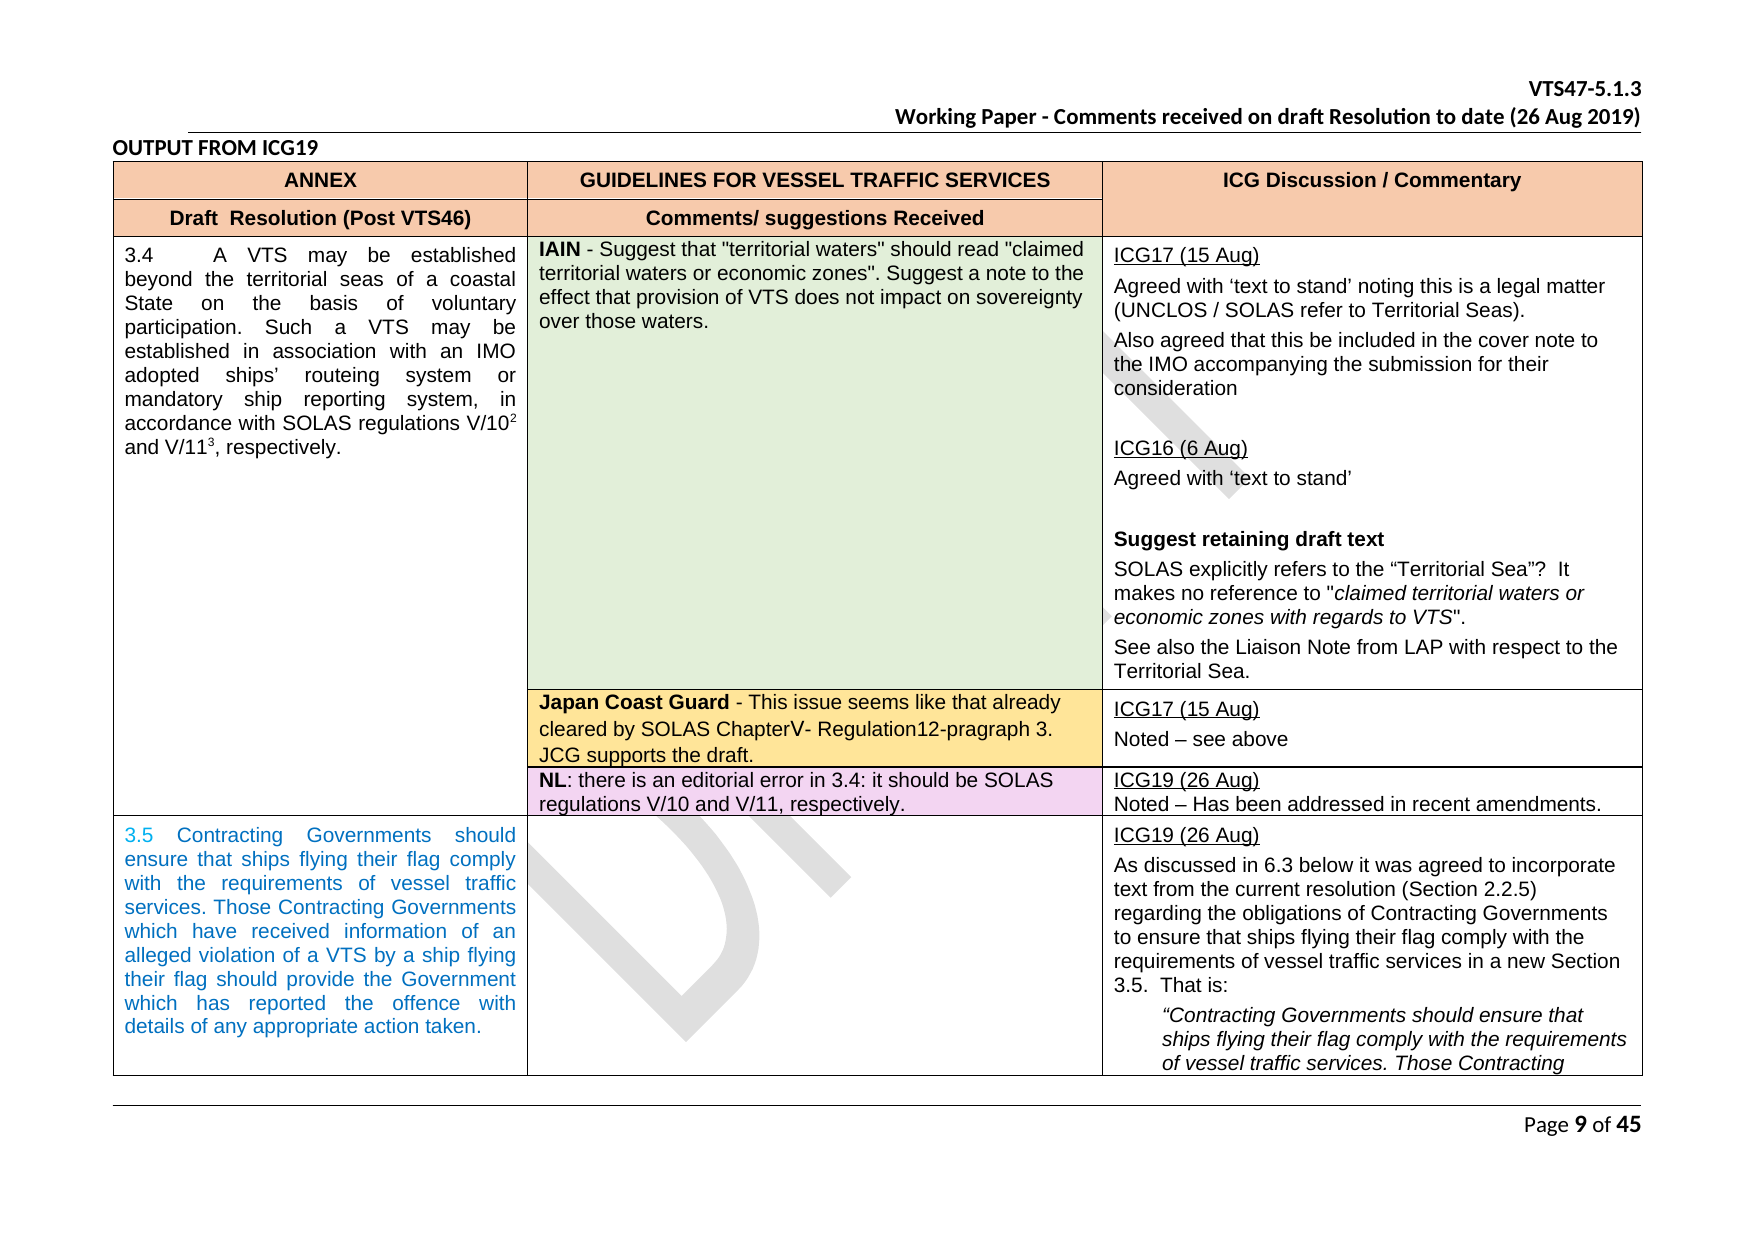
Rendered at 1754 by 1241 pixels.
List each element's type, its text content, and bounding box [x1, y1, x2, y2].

table_cell [114, 689, 527, 815]
table_cell ICG17 (15 Aug) Noted – see above [1103, 690, 1642, 766]
table_cell NL: there is an editorial error in 3.4: it should be SOLAS regulations V/10 and V/11, respectively. [528, 768, 1102, 815]
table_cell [114, 816, 527, 1075]
table_cell Comments/ suggestions Received [528, 200, 1102, 236]
table_cell [528, 816, 1102, 1075]
table_cell IAIN - Suggest that "territorial waters" should read "claimed territorial waters or economic zones". Suggest a note to the effect that provision of VTS does not impact on sovereignty over those waters. [528, 237, 1102, 689]
table_header ANNEX [114, 162, 527, 198]
table_header GUIDELINES FOR VESSEL TRAFFIC SERVICES [528, 162, 1102, 198]
table_cell ICG19 (26 Aug) Noted – Has been addressed in recent amendments. [1103, 768, 1642, 815]
table_cell Draft Resolution (Post VTS46) [114, 200, 527, 236]
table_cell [1103, 816, 1642, 1075]
table_cell ICG17 (15 Aug) Agreed with ‘text to stand’ noting this is a legal matter (UNCLOS / SOLAS refer to Territorial Seas). Also agreed that this be included in the cover note to the IMO accompanying the submission for their consideration ICG16 (6 Aug) Agreed with ‘text to stand’ Suggest retaining draft text SOLAS explicitly refers to the “Territorial Sea”? It makes no reference to "claimed territorial waters or economic zones with regards to VTS". See also the Liaison Note from LAP with respect to the Territorial Sea. [1103, 237, 1642, 689]
table_cell Japan Coast Guard - This issue seems like that already cleared by SOLAS ChapterⅤ- Regulation12-pragraph 3. JCG supports the draft. [528, 690, 1102, 766]
table_header ICG Discussion / Commentary [1103, 162, 1642, 236]
table_cell 3.4 A VTS may be established beyond the territorial seas of a coastal State on the basis of voluntary participation. Such a VTS may be established in association with an IMO adopted ships’ routeing system or mandatory ship reporting system, in accordance with SOLAS regulations V/102 and V/113, respectively. [114, 237, 527, 689]
